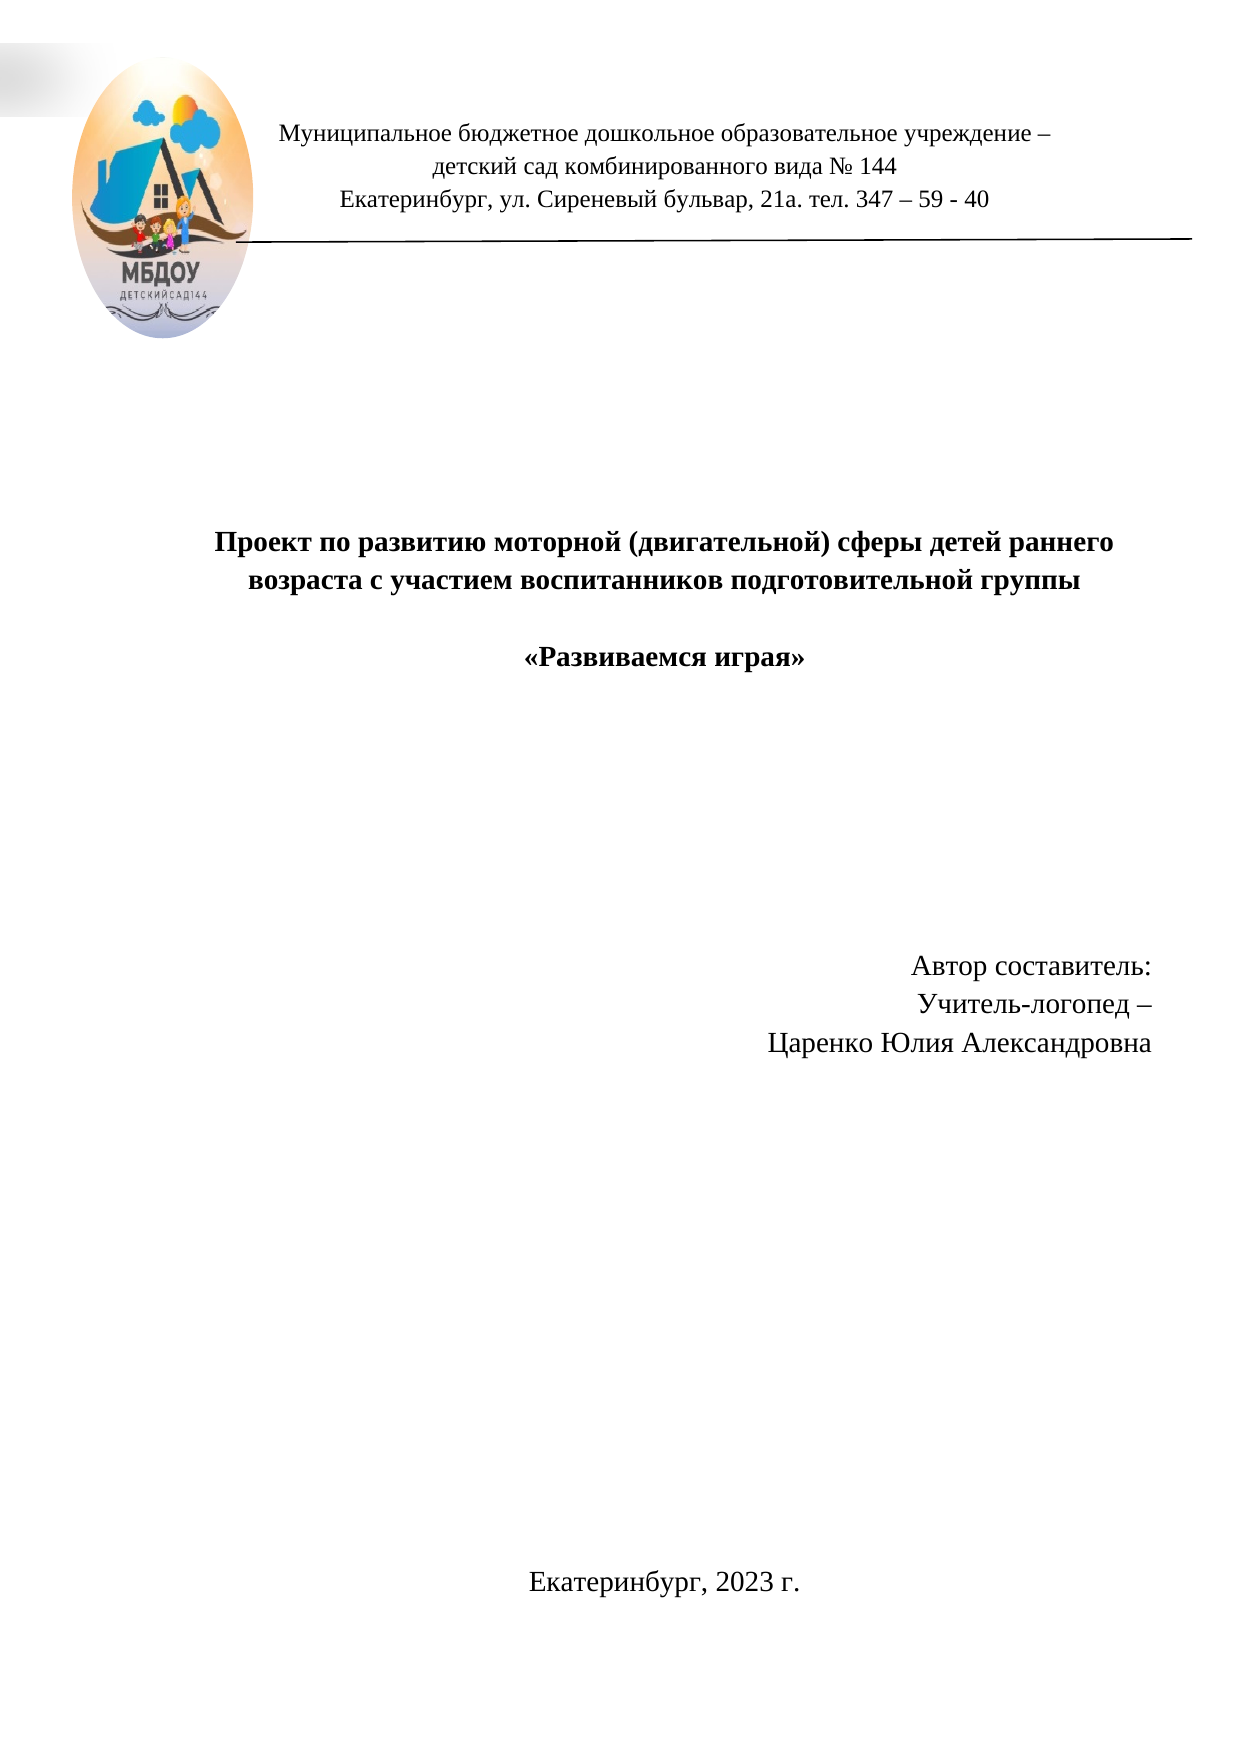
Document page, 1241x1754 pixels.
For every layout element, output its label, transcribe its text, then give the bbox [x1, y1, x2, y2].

text Екатеринбург, ул. Сиреневый бульвар, 21а. тел. 347 – 59 - 40 [177, 184, 1152, 213]
text детский сад комбинированного вида № 144 [177, 151, 1152, 180]
text Муниципальное бюджетное дошкольное образовательное учреждение – [177, 118, 1152, 147]
text Учитель-логопед – [177, 986, 1152, 1020]
text Царенко Юлия Александровна [177, 1025, 1152, 1058]
text «Развиваемся играя» [177, 639, 1152, 673]
text Автор составитель: [177, 948, 1152, 981]
text Проект по развитию моторной (двигательной) сферы детей раннего возраста с участием воспитанников подготовительной группы [177, 524, 1152, 596]
picture [194, 180, 253, 184]
picture [72, 57, 253, 339]
text Екатеринбург, 2023 г. [177, 1564, 1152, 1598]
